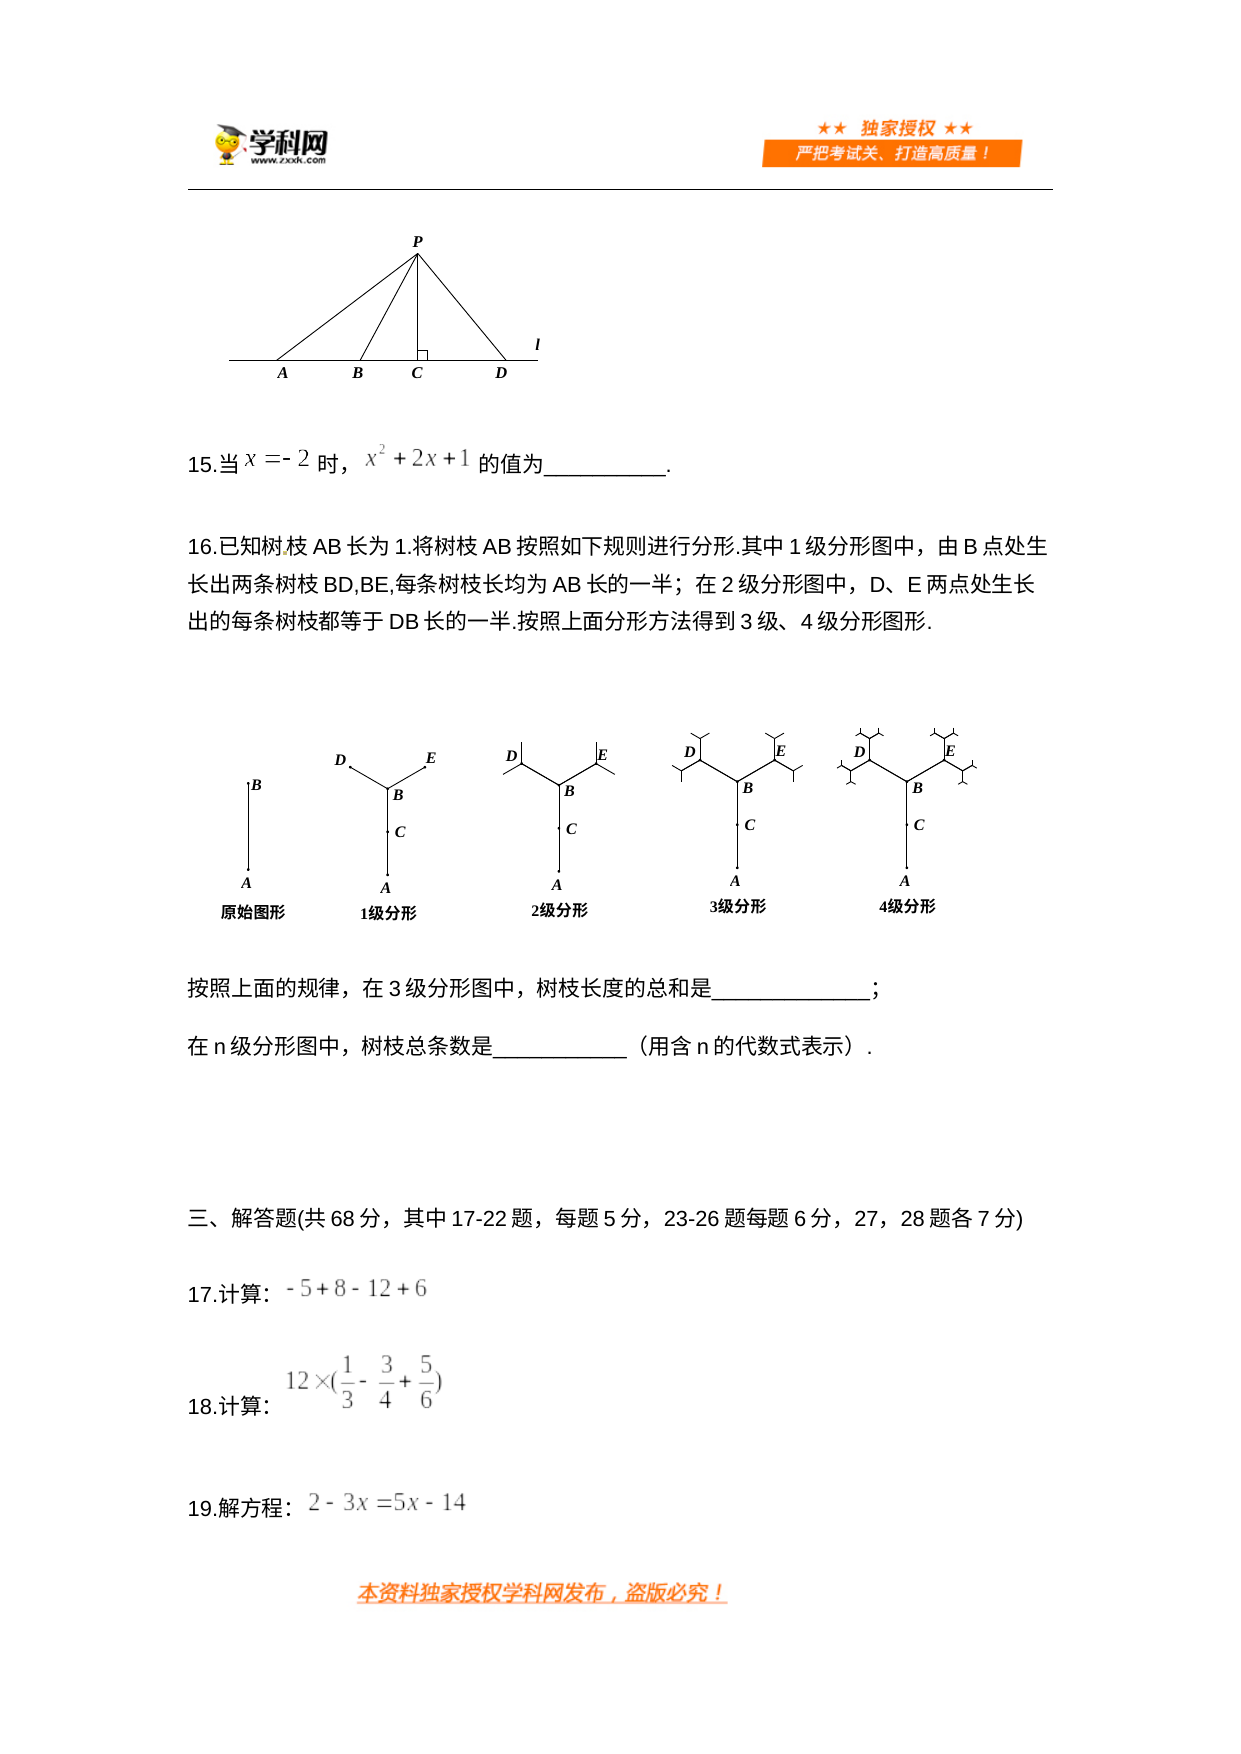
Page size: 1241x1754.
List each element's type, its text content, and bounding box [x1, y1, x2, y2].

text [来源:学。科。网Z。X。X。K] [187, 222, 1053, 417]
picture [187, 1561, 888, 1627]
text 18.计算： [187, 1349, 1053, 1447]
text 16.已知树枝AB长为1.将树枝AB按照如下规则进行分形.其中1级分形图中，由B点处生长出两条树枝BD,BE,每条树枝长均为AB长的一半；在2级分形图中，D、E两点处生长出的每条树枝都等于DB长的一半.按照上面分形方法得到3级、4级分形图形. [187, 529, 1053, 636]
text 按照上面的规律，在3级分形图中，树枝长度的总和是_____________； [187, 971, 1053, 1003]
text 17.计算： [187, 1259, 1053, 1324]
text 三、解答题(共68分，其中17-22题，每题5分，23-26题每题6分，27，28题各7分) [187, 1201, 1053, 1233]
text 在n级分形图中，树枝总条数是___________（用含n的代数式表示）. [187, 1029, 1053, 1061]
text 15.当 时， 的值为__________. [187, 438, 1053, 503]
text 19.解方程： [187, 1472, 1053, 1537]
picture [187, 88, 1053, 187]
